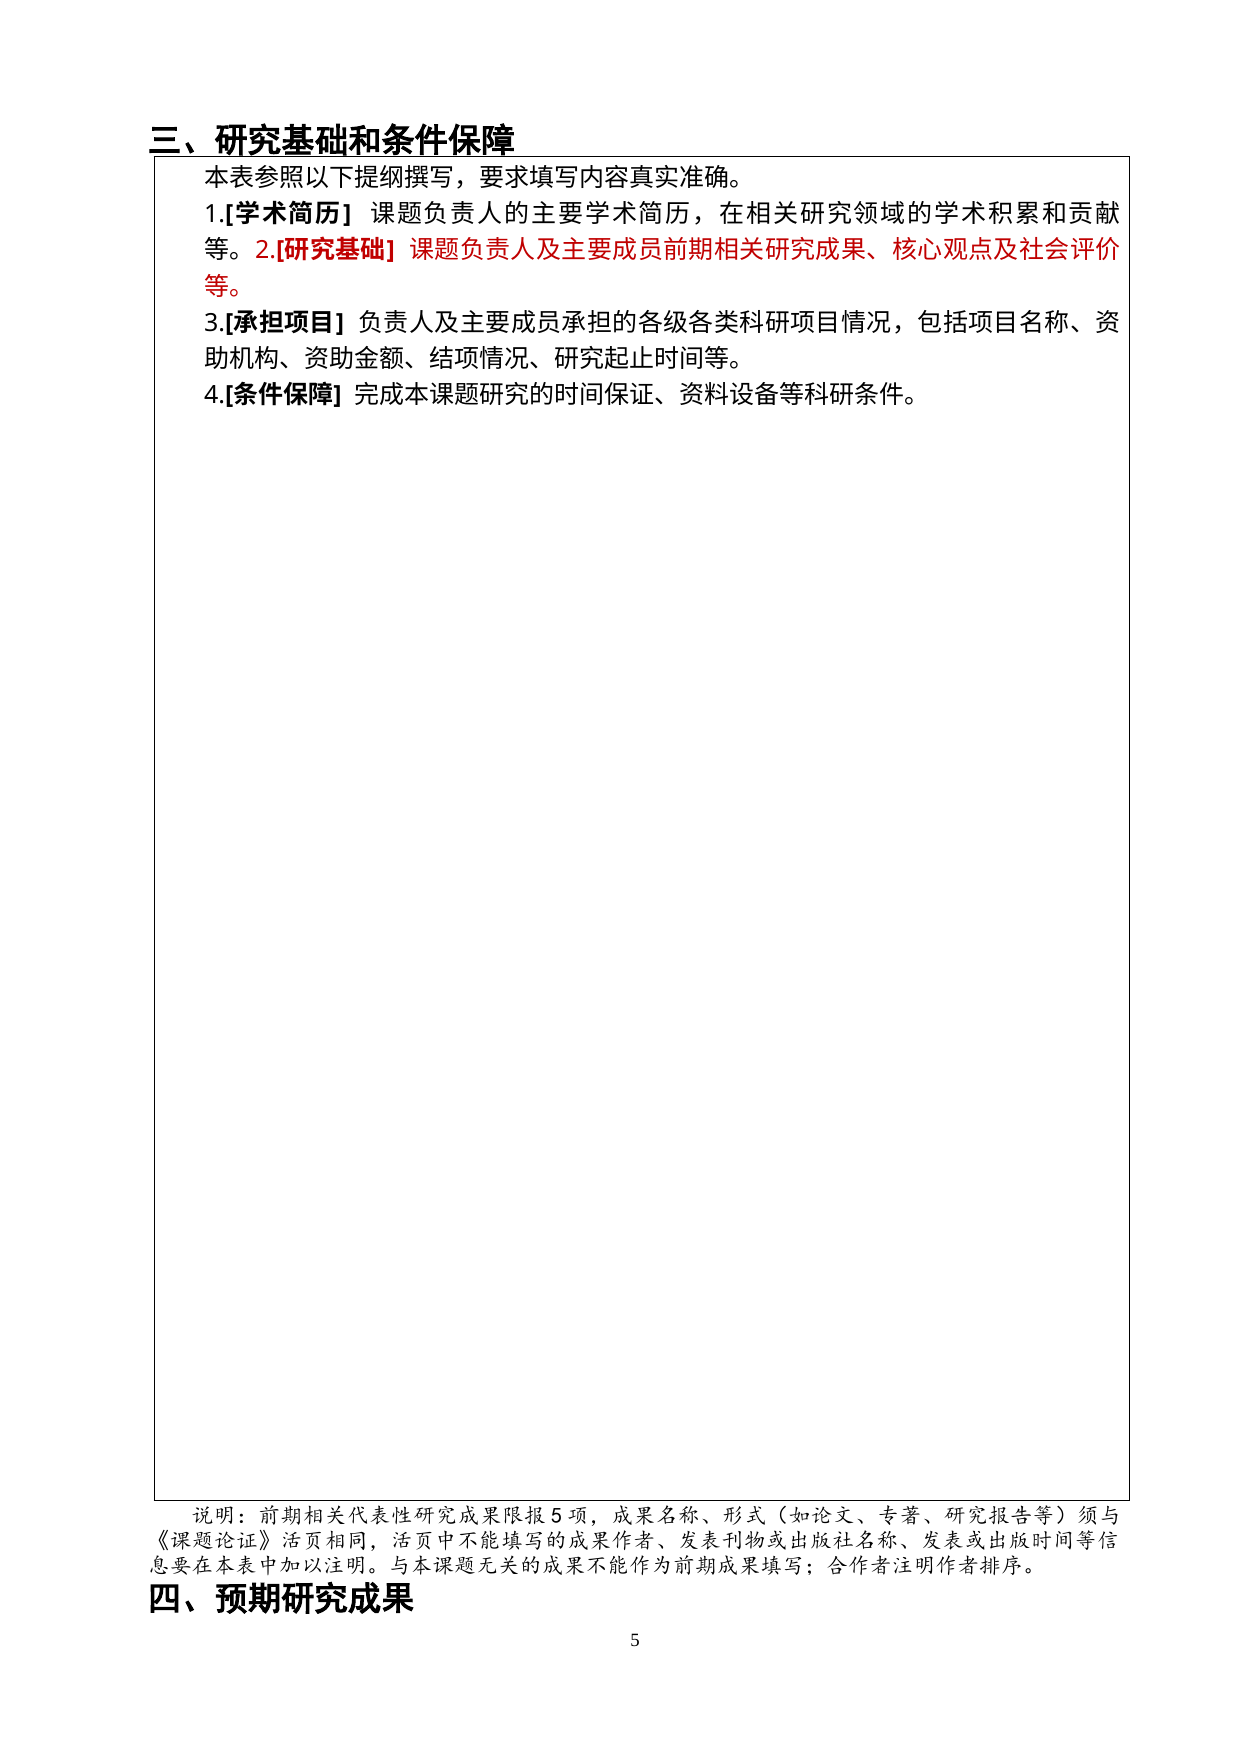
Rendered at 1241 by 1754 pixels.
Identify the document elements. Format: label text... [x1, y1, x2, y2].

text 四、预期研究成果 [148, 1576, 1122, 1614]
text 说明：前期相关代表性研究成果限报5项，成果名称、形式（如论文、专著、研究报告等）须与《课题论证》活页相同，活页中不能填写的成果作者、发表刊物或出版社名称、发表或出版时间等信息要在本表中加以注明。与本课题无关的成果不能作为前期成果填写；合作者注明作者排序。 [148, 1501, 1122, 1576]
table_header 本表参照以下提纲撰写，要求填写内容真实准确。 1.[学术简历] 课题负责人的主要学术简历，在相关研究领域的学术积累和贡献等。2.[研究基础] 课题负责人及主要成员前期相关研究成果、核心观点及社会评价等。 3.[承担项目] 负责人及主要成员承担的各级各类科研项目情况，包括项目名称、资助机构、资助金额、结项情况、研究起止时间等。 4.[条件保障] 完成本课题研究的时间保证、资料设备等科研条件。 [155, 157, 1129, 1500]
text 三、研究基础和条件保障 [148, 118, 1122, 156]
